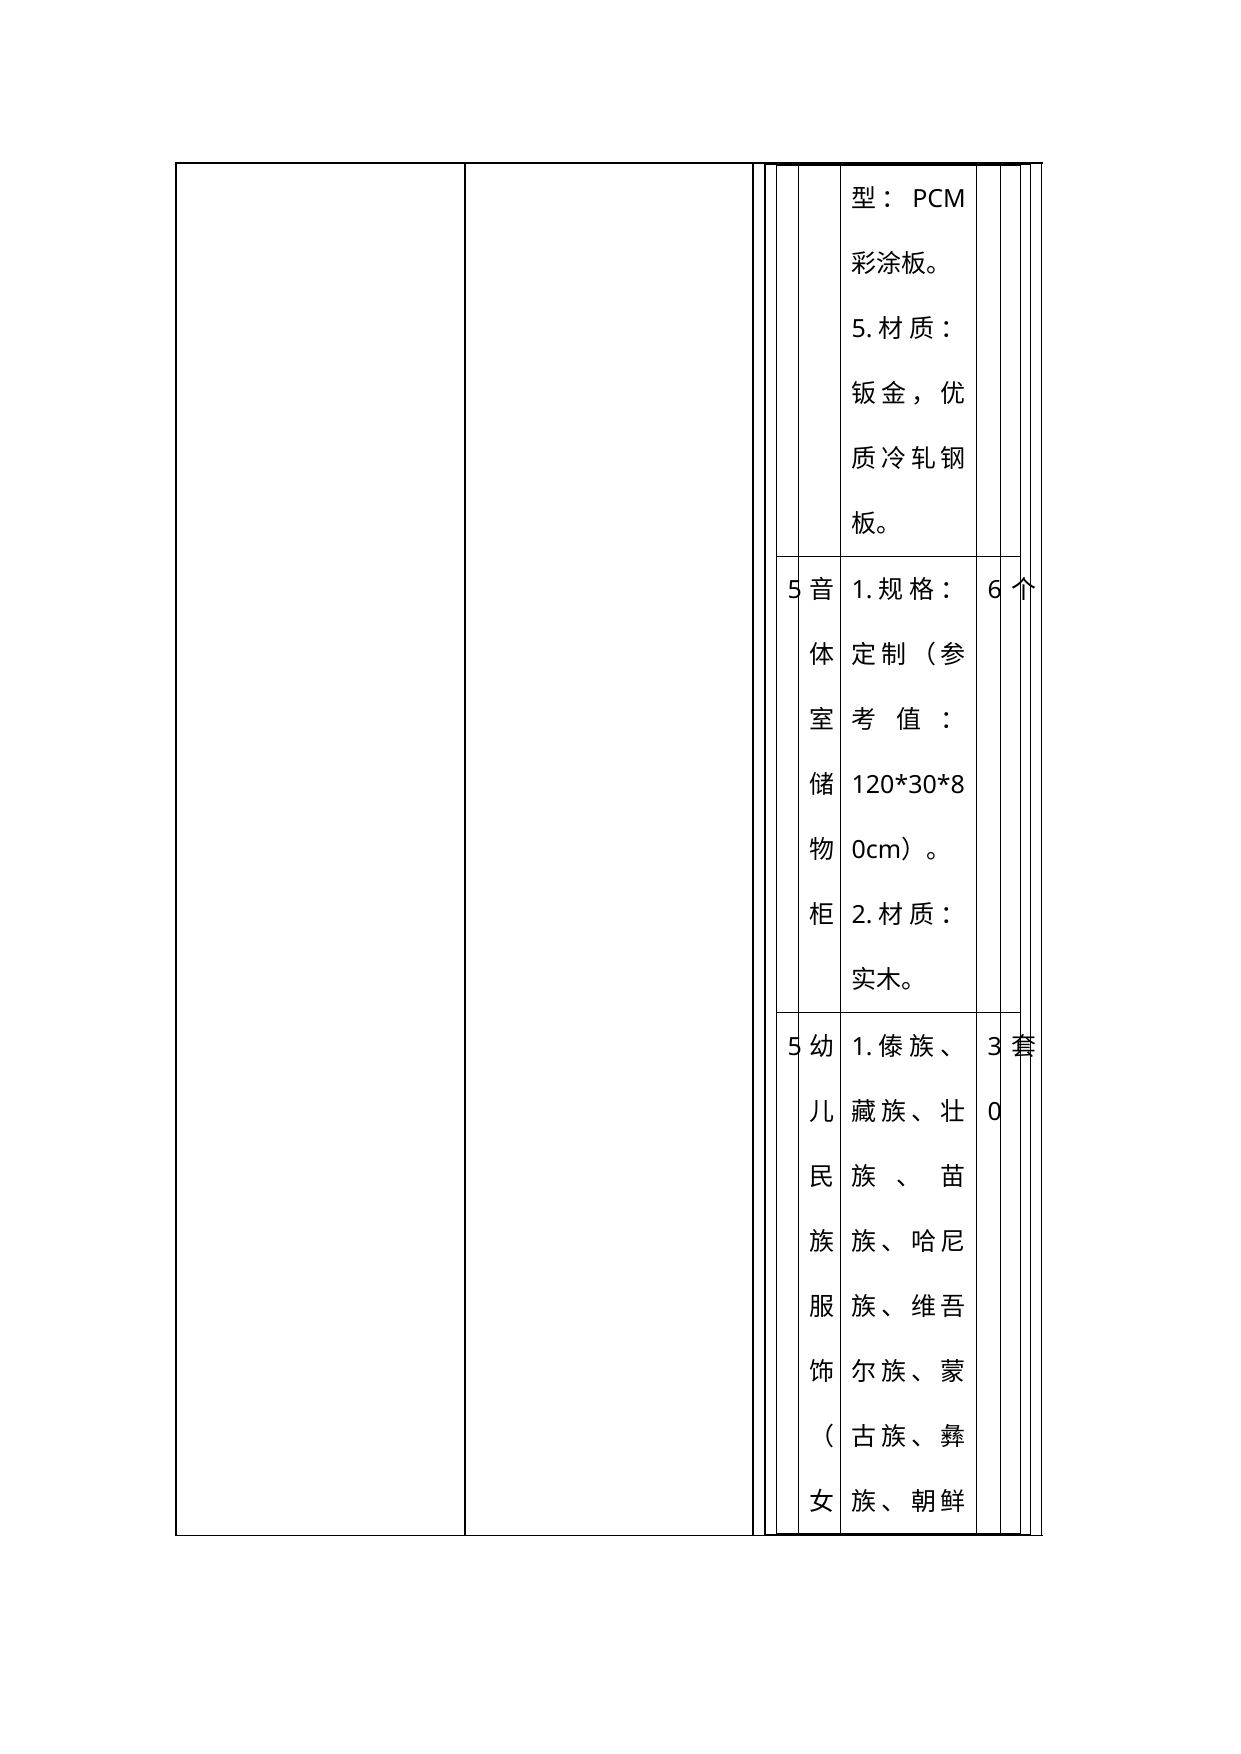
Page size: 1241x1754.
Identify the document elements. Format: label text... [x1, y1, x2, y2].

table_cell [1021, 1055, 1030, 1534]
table_cell [977, 557, 1000, 1012]
table_cell [1001, 1013, 1020, 1533]
table_cell [799, 166, 840, 556]
table_cell [1021, 580, 1030, 1036]
table_cell [977, 166, 1000, 556]
table_cell [777, 166, 798, 556]
table_cell [777, 557, 798, 1012]
table_cell [466, 164, 752, 1535]
table_cell [766, 165, 776, 1534]
table_cell [777, 1013, 798, 1533]
table_cell [1001, 557, 1020, 1012]
table_cell [1021, 165, 1030, 583]
table_cell [1031, 164, 1041, 1535]
table_cell [841, 166, 976, 556]
table_cell [799, 1013, 840, 1533]
table_cell [841, 557, 976, 1012]
table_cell [754, 164, 764, 1535]
table_cell [977, 1013, 1000, 1533]
table_cell 1 [177, 164, 464, 1535]
table_cell [841, 1013, 976, 1533]
table_cell [1001, 166, 1020, 556]
table_cell [799, 557, 840, 1012]
